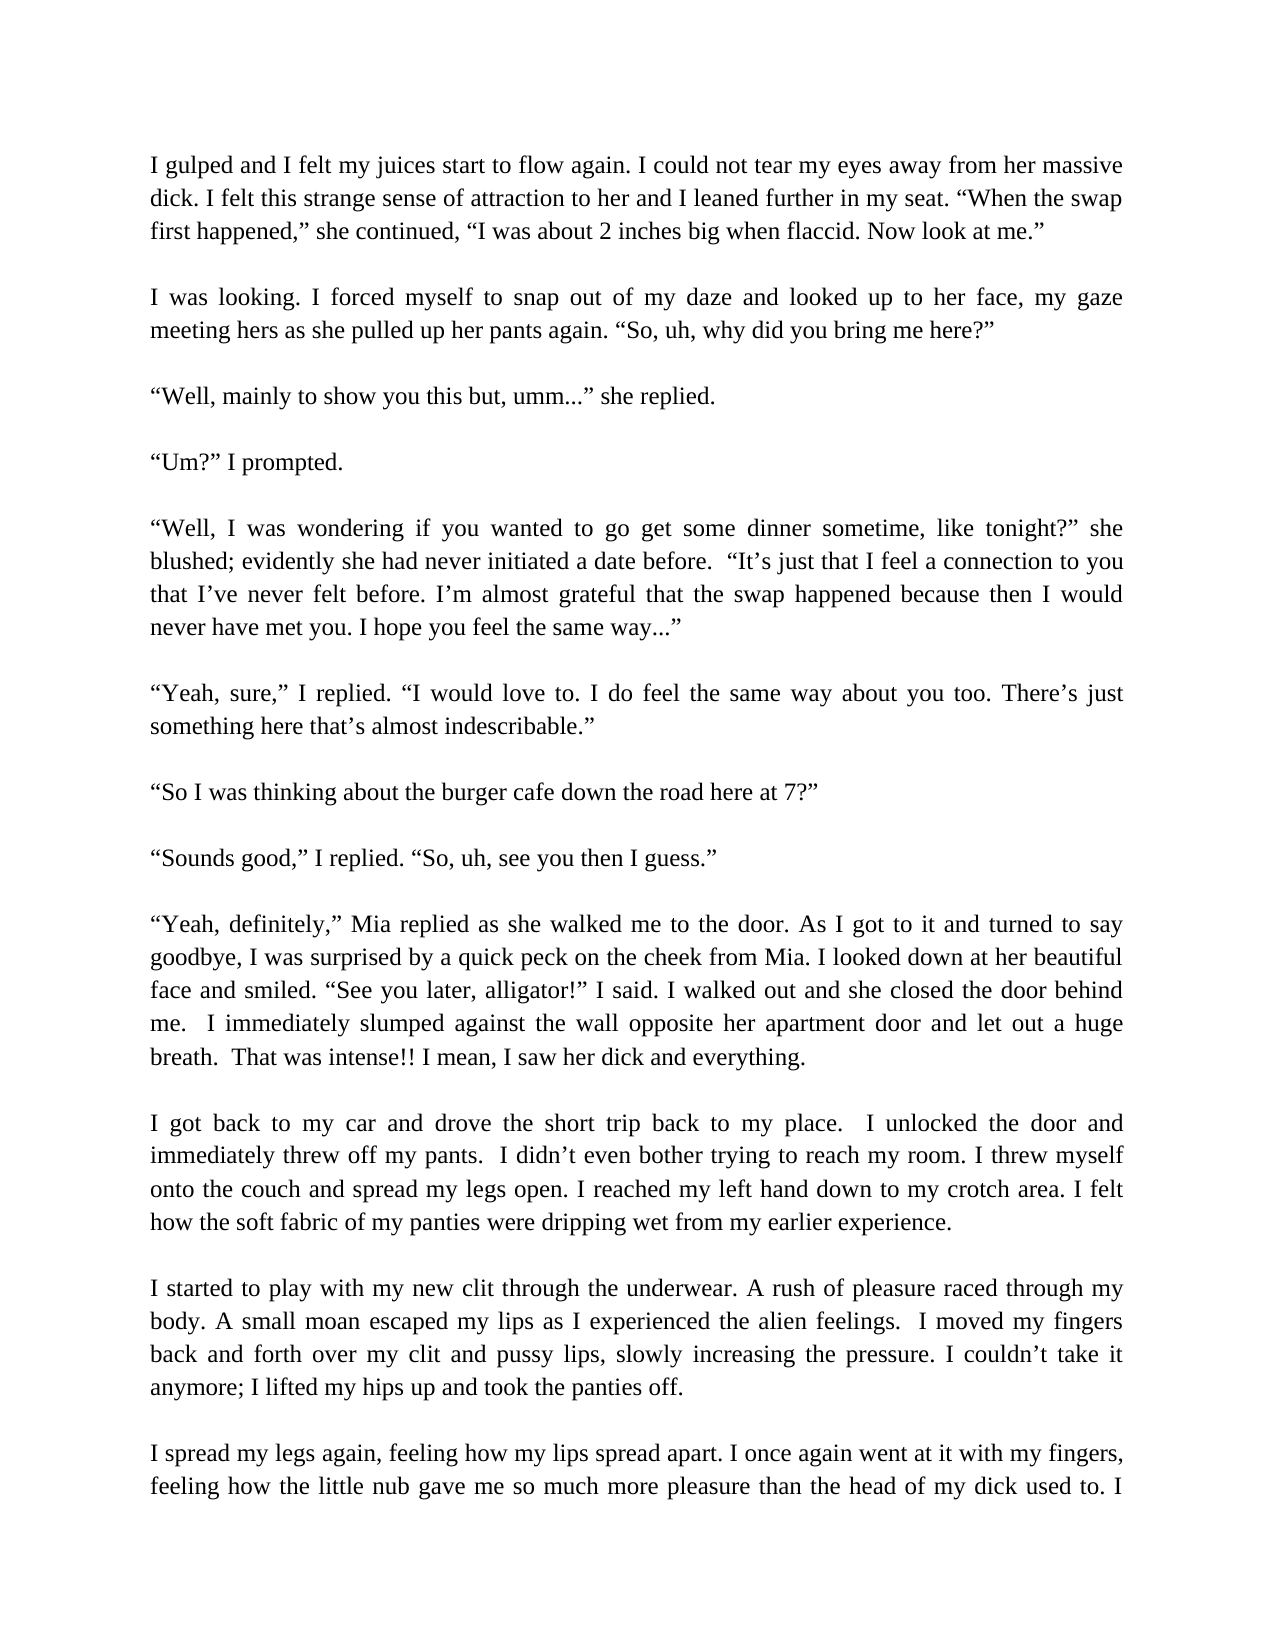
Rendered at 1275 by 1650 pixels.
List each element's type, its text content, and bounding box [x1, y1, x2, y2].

text “Sounds good,” I replied. “So, uh, see you then I guess.” [150, 843, 1125, 872]
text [150, 1438, 1125, 1499]
text I started to play with my new clit through the underwear. A rush of pleasure raced through my body. A small moan escaped my lips as I experienced the alien feelings. I moved my fingers back and forth over my clit and pussy lips, slowly increasing the pressure. I couldn’t take it anymore; I lifted my hips up and took the panties off. [150, 1273, 1125, 1401]
text I gulped and I felt my juices start to flow again. I could not tear my eyes away from her massive dick. I felt this strange sense of attraction to her and I leaned further in my seat. “When the swap first happened,” she continued, “I was about 2 inches big when flaccid. Now look at me.” [150, 150, 1125, 245]
text “So I was thinking about the burger cafe down the road here at 7?” [150, 777, 1125, 806]
text I got back to my car and drove the short trip back to my place. I unlocked the door and immediately threw off my pants. I didn’t even bother trying to reach my room. I threw myself onto the couch and spread my legs open. I reached my left hand down to my crotch area. I felt how the soft fabric of my panties were dripping wet from my earlier experience. [150, 1108, 1125, 1235]
text “Yeah, definitely,” Mia replied as she walked me to the door. As I got to it and turned to say goodbye, I was surprised by a quick peck on the cheek from Mia. I looked down at her beautiful face and smiled. “See you later, alligator!” I said. I walked out and she closed the door behind me. I immediately slumped against the wall opposite her apartment door and let out a huge breath. That was intense!! I mean, I saw her dick and everything. [150, 909, 1125, 1070]
text “Yeah, sure,” I replied. “I would love to. I do feel the same way about you too. There’s just something here that’s almost indescribable.” [150, 678, 1125, 740]
text I was looking. I forced myself to snap out of my daze and looked up to her face, my gaze meeting hers as she pulled up her pants again. “So, uh, why did you bring me here?” [150, 282, 1125, 344]
text “Um?” I prompted. [150, 447, 1125, 476]
text “Well, mainly to show you this but, umm...” she replied. [150, 381, 1125, 410]
text “Well, I was wondering if you wanted to go get some dinner sometime, like tonight?” she blushed; evidently she had never initiated a date before. “It’s just that I feel a connection to you that I’ve never felt before. I’m almost grateful that the swap happened because then I would never have met you. I hope you feel the same way...” [150, 513, 1125, 641]
